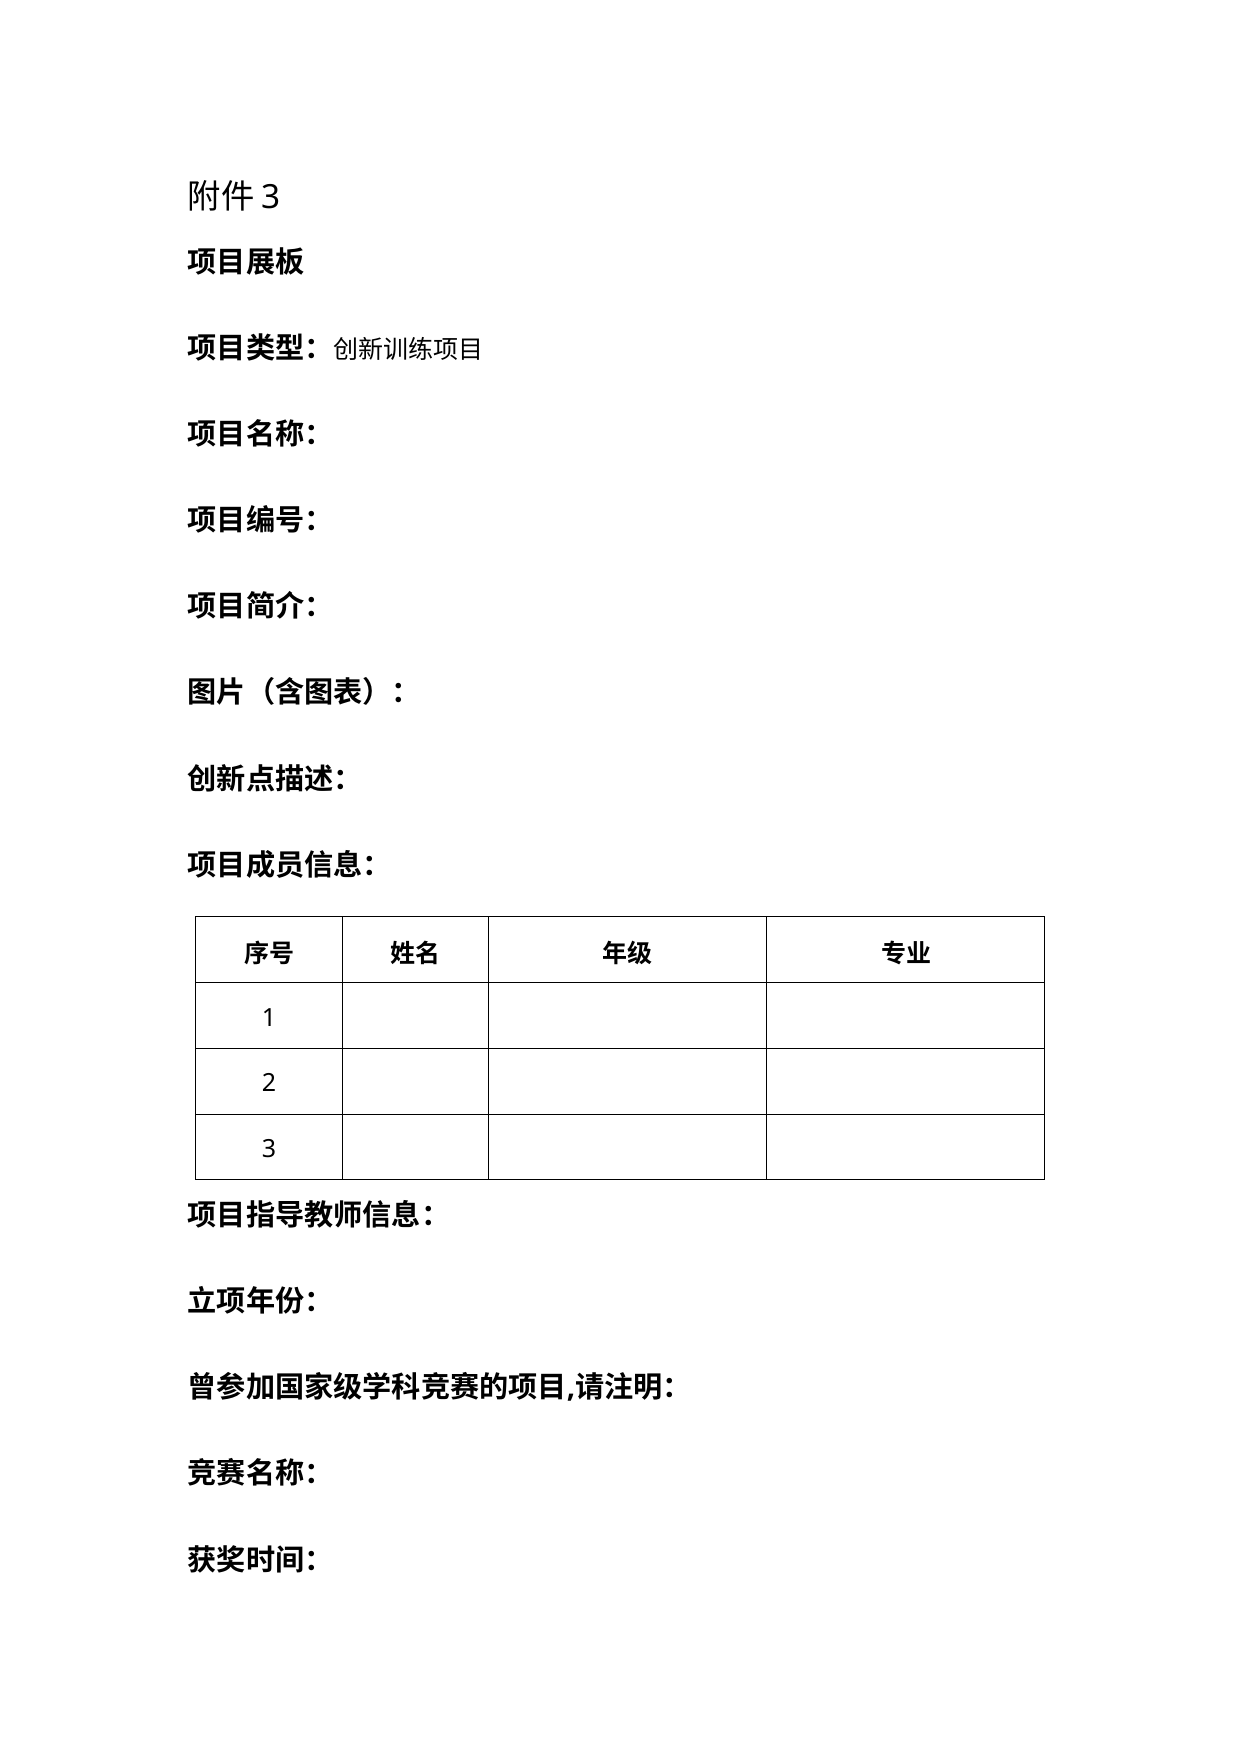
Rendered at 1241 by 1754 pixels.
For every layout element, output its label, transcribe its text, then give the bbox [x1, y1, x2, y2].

text 获奖时间： [187, 1525, 1053, 1590]
table_cell [767, 1049, 1044, 1113]
text 附件3 [187, 162, 1053, 227]
text 创新点描述： [187, 744, 1053, 809]
table_cell [343, 983, 488, 1048]
table_cell [489, 1049, 766, 1113]
table_cell [343, 1115, 488, 1179]
text 项目展板 [187, 227, 1053, 292]
table_cell [767, 1115, 1044, 1179]
text 项目简介： [187, 572, 1053, 637]
text 项目编号： [187, 485, 1053, 550]
table_cell [767, 983, 1044, 1048]
table_cell [489, 1115, 766, 1179]
table_cell [489, 983, 766, 1048]
table_header 姓名 [343, 917, 488, 982]
text 项目名称： [187, 399, 1053, 464]
text 曾参加国家级学科竞赛的项目,请注明： [187, 1352, 1053, 1417]
table_cell 2 [196, 1049, 342, 1113]
table_header 专业 [767, 917, 1044, 982]
text 立项年份： [187, 1266, 1053, 1331]
table_cell 1 [196, 983, 342, 1048]
table_cell [343, 1049, 488, 1113]
text 图片（含图表）： [187, 658, 1053, 723]
text 竞赛名称： [187, 1438, 1053, 1503]
text 项目成员信息： [187, 830, 1053, 895]
text 项目类型：创新训练项目 [187, 313, 1053, 378]
table_cell 3 [196, 1115, 342, 1179]
table_header 序号 [196, 917, 342, 982]
table_header 年级 [489, 917, 766, 982]
text 项目指导教师信息： [187, 1180, 1053, 1245]
